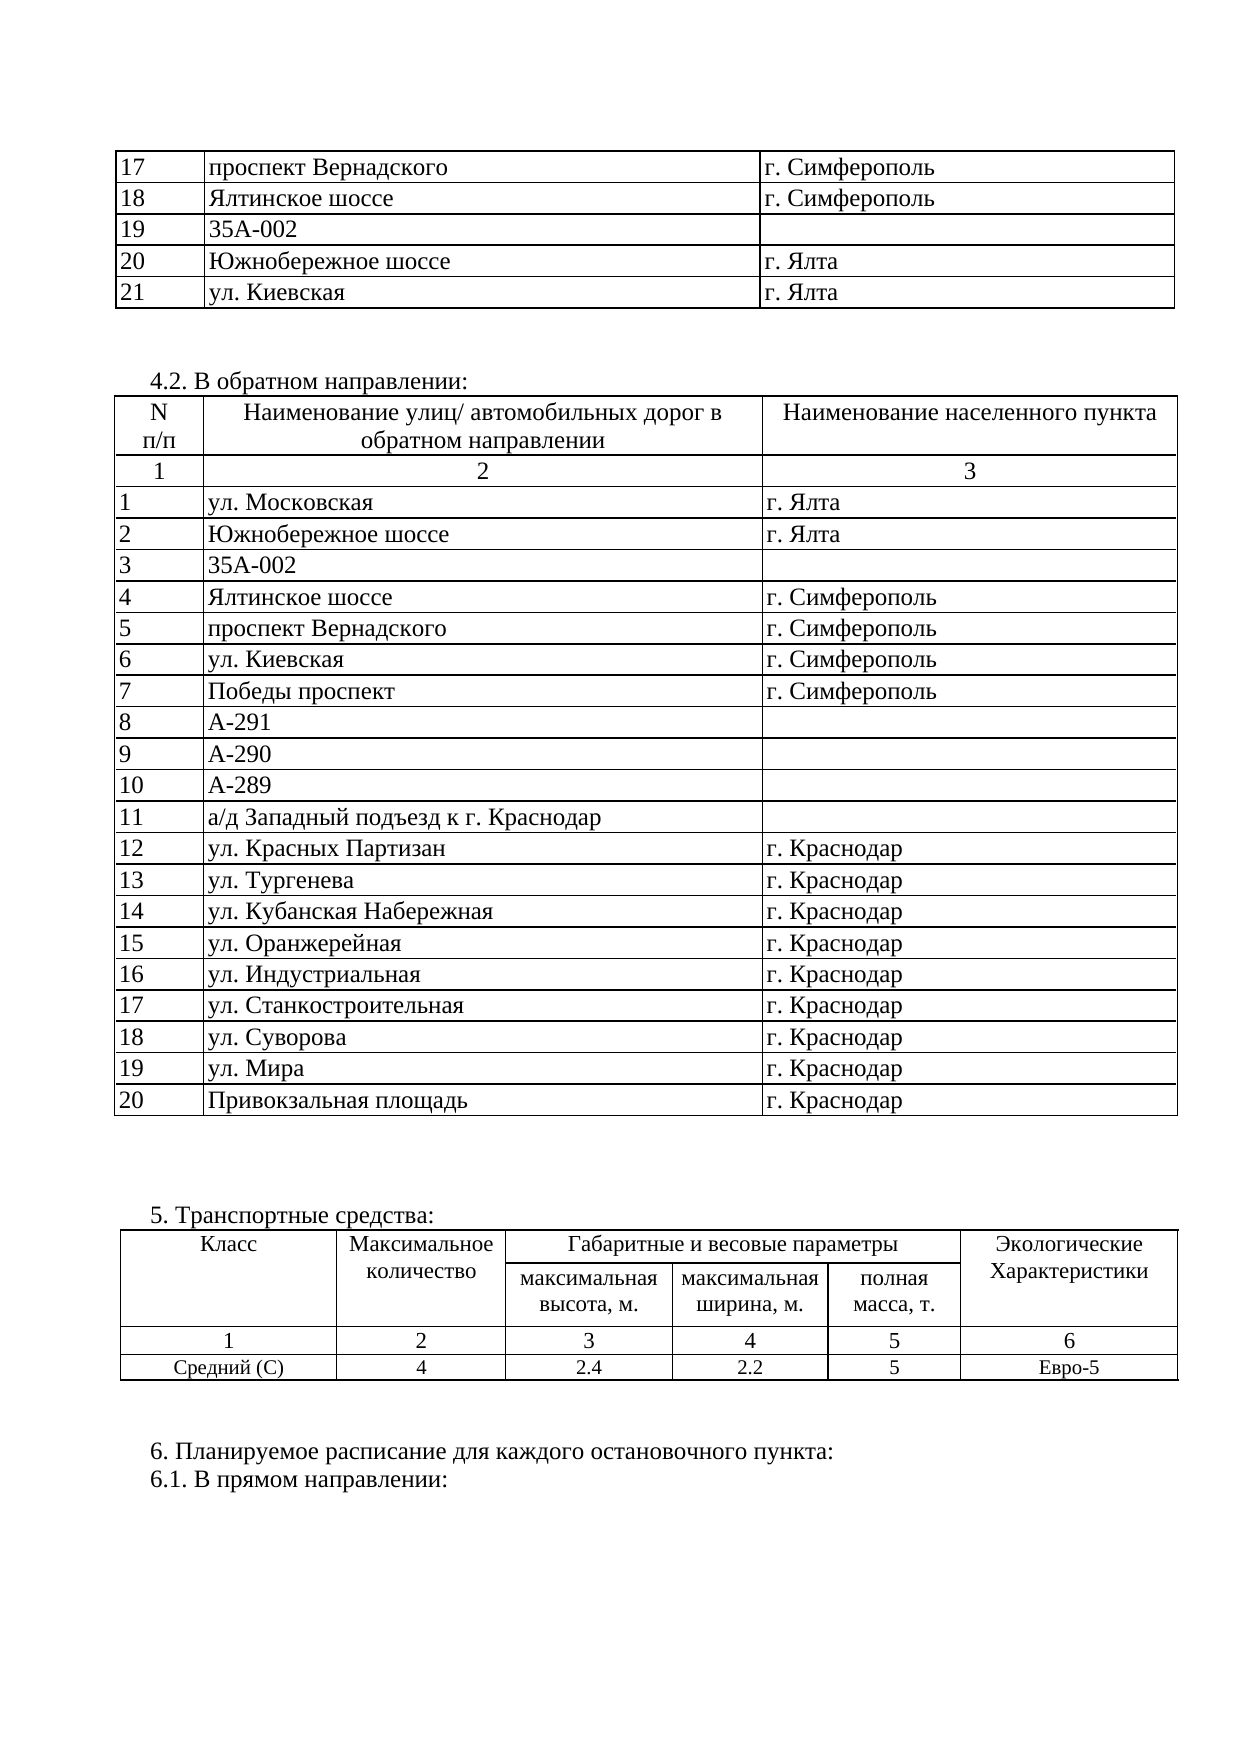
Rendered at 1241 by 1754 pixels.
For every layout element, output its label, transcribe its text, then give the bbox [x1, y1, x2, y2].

table_cell г. Симферополь [763, 643, 1177, 674]
table_cell 4 [115, 581, 203, 611]
table_cell г. Симферополь [761, 152, 1174, 181]
table_cell 19 [115, 1053, 203, 1083]
table_cell 3 [115, 550, 203, 580]
table_cell ул. Киевская [204, 645, 762, 674]
table_cell г. Краснодар [763, 895, 1177, 926]
table_cell 19 [117, 215, 204, 244]
table_cell ул. Киевская [205, 277, 759, 307]
table_cell ул. Оранжерейная [204, 928, 762, 957]
table_cell 3 [763, 454, 1177, 486]
table_cell [763, 769, 1177, 800]
text 5. Транспортные средства: [150, 1200, 1090, 1229]
table_cell Ялтинское шоссе [204, 582, 762, 611]
table_cell г. Ялта [763, 517, 1177, 548]
table_cell ул. Кубанская Набережная [204, 896, 762, 926]
table_cell 2 [115, 518, 203, 548]
table_cell 9 [115, 738, 203, 769]
table_cell г. Краснодар [763, 989, 1177, 1020]
table_cell 6 [115, 644, 203, 674]
table_cell ул. Красных Партизан [204, 833, 762, 863]
table_cell 15 [115, 927, 203, 957]
table_cell г. Краснодар [763, 1052, 1177, 1083]
table_cell 13 [115, 864, 203, 894]
table_cell 35А-002 [204, 550, 762, 580]
table_header Габаритные и весовые параметры [506, 1231, 960, 1262]
table_cell 20 [117, 246, 204, 276]
table_cell 35А-002 [205, 215, 759, 244]
table_cell г. Краснодар [763, 1083, 1177, 1115]
table_cell ул. Московская [204, 487, 762, 517]
table_cell 3 [506, 1327, 672, 1353]
table_cell 16 [115, 959, 203, 989]
text 6.1. В прямом направлении: [150, 1464, 1090, 1493]
table_cell г. Краснодар [763, 1020, 1177, 1052]
table_cell 2 [337, 1327, 505, 1353]
table_cell ул. Суворова [204, 1022, 762, 1052]
table_header N п/п [115, 397, 203, 454]
table_cell а/д Западный подъезд к г. Краснодар [204, 802, 762, 832]
table_cell г. Краснодар [763, 958, 1177, 989]
table_cell г. Краснодар [763, 832, 1177, 863]
table_cell 4 [673, 1327, 827, 1353]
table_cell 18 [117, 183, 204, 213]
table_cell проспект Вернадского [204, 613, 762, 643]
table_cell 8 [115, 707, 203, 737]
table_cell г. Краснодар [763, 926, 1177, 957]
table_cell [763, 549, 1177, 580]
table_cell 5 [829, 1355, 960, 1379]
table_header Наименование улиц/ автомобильных дорог в обратном направлении [204, 397, 762, 454]
table_cell 21 [117, 277, 204, 307]
table_cell 11 [115, 801, 203, 832]
table_cell 5 [829, 1327, 960, 1353]
table_cell проспект Вернадского [205, 152, 759, 181]
table_cell 18 [115, 1021, 203, 1052]
table_cell 17 [117, 152, 204, 181]
table_cell [763, 800, 1177, 832]
table_cell 12 [115, 833, 203, 863]
table_cell полная масса, т. [829, 1264, 960, 1326]
table_cell 2.4 [506, 1355, 672, 1379]
table_cell Привокзальная площадь [204, 1085, 762, 1115]
table_cell 14 [115, 896, 203, 926]
table_header Класс [121, 1231, 336, 1326]
table_cell максимальная ширина, м. [673, 1264, 827, 1326]
table_cell г. Симферополь [763, 611, 1177, 643]
table_cell 6 [961, 1327, 1177, 1353]
table_cell г. Ялта [761, 246, 1174, 276]
table_cell 4 [337, 1355, 505, 1379]
table_cell г. Ялта [761, 277, 1174, 307]
table_cell ул. Тургенева [204, 865, 762, 894]
table_cell 5 [115, 613, 203, 643]
table_cell г. Симферополь [763, 674, 1177, 706]
table_cell г. Симферополь [763, 580, 1177, 611]
table_cell Ялтинское шоссе [205, 183, 759, 213]
table_cell [761, 215, 1174, 244]
table_cell Средний (С) [121, 1355, 336, 1379]
text 4.2. В обратном направлении: [150, 366, 1090, 395]
table_header Экологические Характеристики [961, 1231, 1177, 1326]
table_header Наименование населенного пункта [763, 397, 1177, 454]
table_cell 10 [115, 770, 203, 800]
table_header Максимальное количество [337, 1231, 505, 1326]
table_cell Евро-5 [961, 1355, 1177, 1379]
table_cell ул. Мира [204, 1053, 762, 1083]
table_cell Южнобережное шоссе [205, 246, 759, 276]
table_cell А-291 [204, 707, 762, 737]
table_cell г. Симферополь [761, 183, 1174, 213]
table_cell 17 [115, 990, 203, 1020]
table_cell 2.2 [673, 1355, 827, 1379]
table_cell максимальная высота, м. [506, 1264, 672, 1326]
table_cell 1 [121, 1327, 336, 1353]
text 6. Планируемое расписание для каждого остановочного пункта: [150, 1436, 1090, 1464]
table_cell 1 [115, 455, 203, 486]
table_cell Победы проспект [204, 676, 762, 706]
table_cell ул. Индустриальная [204, 959, 762, 989]
table_cell [763, 737, 1177, 769]
table_cell ул. Станкостроительная [204, 991, 762, 1020]
table_cell 2 [204, 456, 762, 486]
table_cell Южнобережное шоссе [204, 519, 762, 548]
table_cell 1 [115, 487, 203, 517]
table_cell А-290 [204, 739, 762, 769]
table_cell [763, 706, 1177, 737]
table_cell г. Ялта [763, 486, 1177, 517]
table_cell г. Краснодар [763, 863, 1177, 894]
table_cell 20 [115, 1084, 203, 1115]
table_cell 7 [115, 675, 203, 706]
table_cell А-289 [204, 770, 762, 800]
